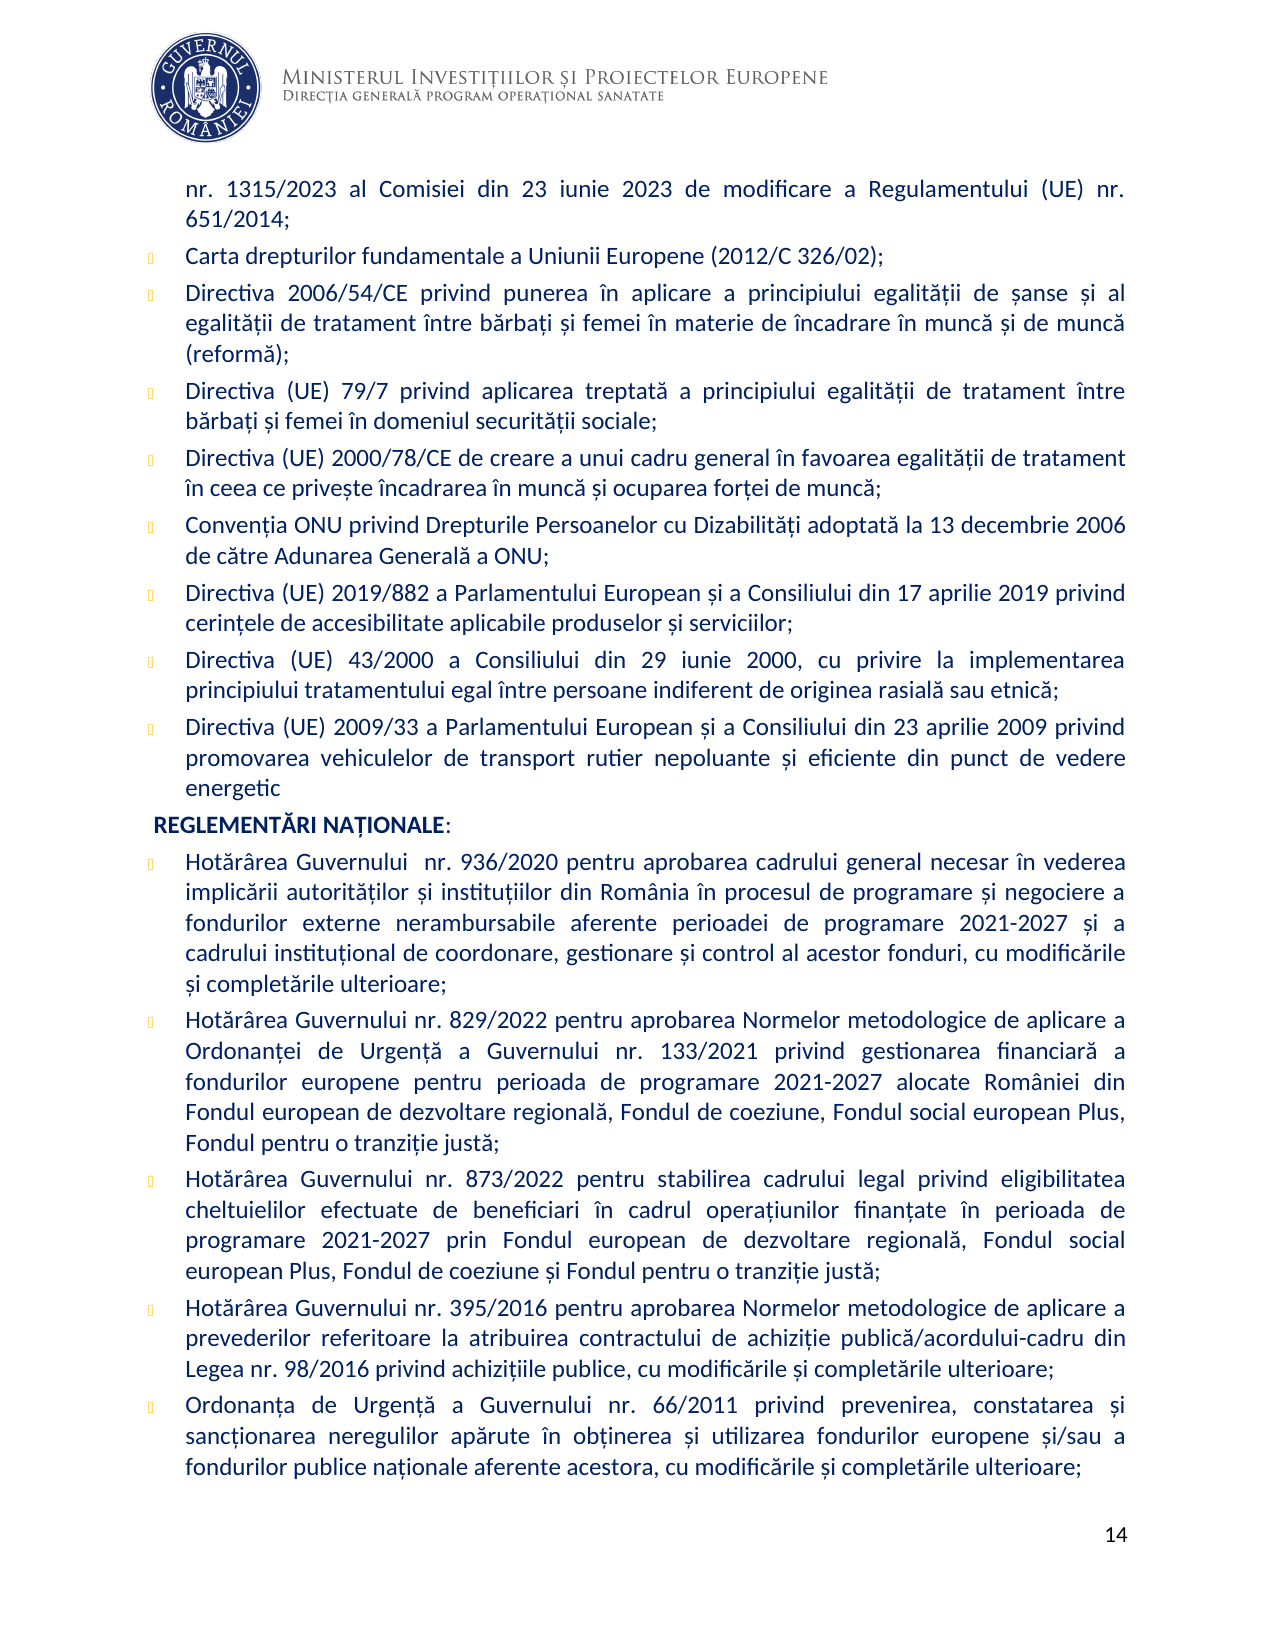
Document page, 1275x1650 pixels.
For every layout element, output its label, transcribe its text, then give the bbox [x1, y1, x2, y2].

picture [147, 29, 852, 145]
list Directiva (UE) 2009/33 a Parlamentului European și a Consiliului din 23 aprilie 2009 privind promovarea vehiculelor de transport rutier nepoluante și eficiente din punct de vedere energetic [148, 711, 1127, 803]
list Directiva 2006/54/CE privind punerea în aplicare a principiului egalității de șanse și al egalității de tratament între bărbați și femei în materie de încadrare în muncă și de muncă (reformă); [148, 277, 1127, 368]
list Hotărârea Guvernului nr. 936/2020 pentru aprobarea cadrului general necesar în vederea implicării autorităților și instituțiilor din România în procesul de programare și negociere a fondurilor externe nerambursabile aferente perioadei de programare 2021-2027 și a cadrului instituțional de coordonare, gestionare și control al acestor fonduri, cu modificările și completările ulterioare; [148, 846, 1127, 998]
list Carta drepturilor fundamentale a Uniunii Europene (2012/C 326/02); [148, 240, 1127, 271]
list Directiva (UE) 2000/78/CE de creare a unui cadru general în favoarea egalității de tratament în ceea ce privește încadrarea în muncă și ocuparea forței de muncă; [148, 442, 1127, 503]
text REGLEMENTĂRI NAȚIONALE: [148, 809, 1127, 839]
list Directiva (UE) 43/2000 a Consiliului din 29 iunie 2000, cu privire la implementarea principiului tratamentului egal între persoane indiferent de originea rasială sau etnică; [148, 644, 1127, 705]
list Hotărârea Guvernului nr. 873/2022 pentru stabilirea cadrului legal privind eligibilitatea cheltuielilor efectuate de beneficiari în cadrul operațiunilor finanțate în perioada de programare 2021-2027 prin Fondul european de dezvoltare regională, Fondul social european Plus, Fondul de coeziune și Fondul pentru o tranziție justă; [148, 1163, 1127, 1286]
list Hotărârea Guvernului nr. 829/2022 pentru aprobarea Normelor metodologice de aplicare a Ordonanței de Urgență a Guvernului nr. 133/2021 privind gestionarea financiară a fondurilor europene pentru perioada de programare 2021-2027 alocate României din Fondul european de dezvoltare regională, Fondul de coeziune, Fondul social european Plus, Fondul pentru o tranziție justă; [148, 1005, 1127, 1157]
list Hotărârea Guvernului nr. 395/2016 pentru aprobarea Normelor metodologice de aplicare a prevederilor referitoare la atribuirea contractului de achiziție publică/acordului-cadru din Legea nr. 98/2016 privind achizițiile publice, cu modificările și completările ulterioare; [148, 1292, 1127, 1383]
list Convenția ONU privind Drepturile Persoanelor cu Dizabilități adoptată la 13 decembrie 2006 de către Adunarea Generală a ONU; [148, 509, 1127, 570]
list Directiva (UE) 79/7 privind aplicarea treptată a principiului egalității de tratament între bărbați şi femei în domeniul securității sociale; [148, 375, 1127, 436]
list Directiva (UE) 2019/882 a Parlamentului European și a Consiliului din 17 aprilie 2019 privind cerințele de accesibilitate aplicabile produselor și serviciilor; [148, 577, 1127, 638]
list Ordonanța de Urgență a Guvernului nr. 66/2011 privind prevenirea, constatarea și sancționarea neregulilor apărute în obținerea și utilizarea fondurilor europene și/sau a fondurilor publice naționale aferente acestora, cu modificările și completările ulterioare; [148, 1390, 1127, 1481]
